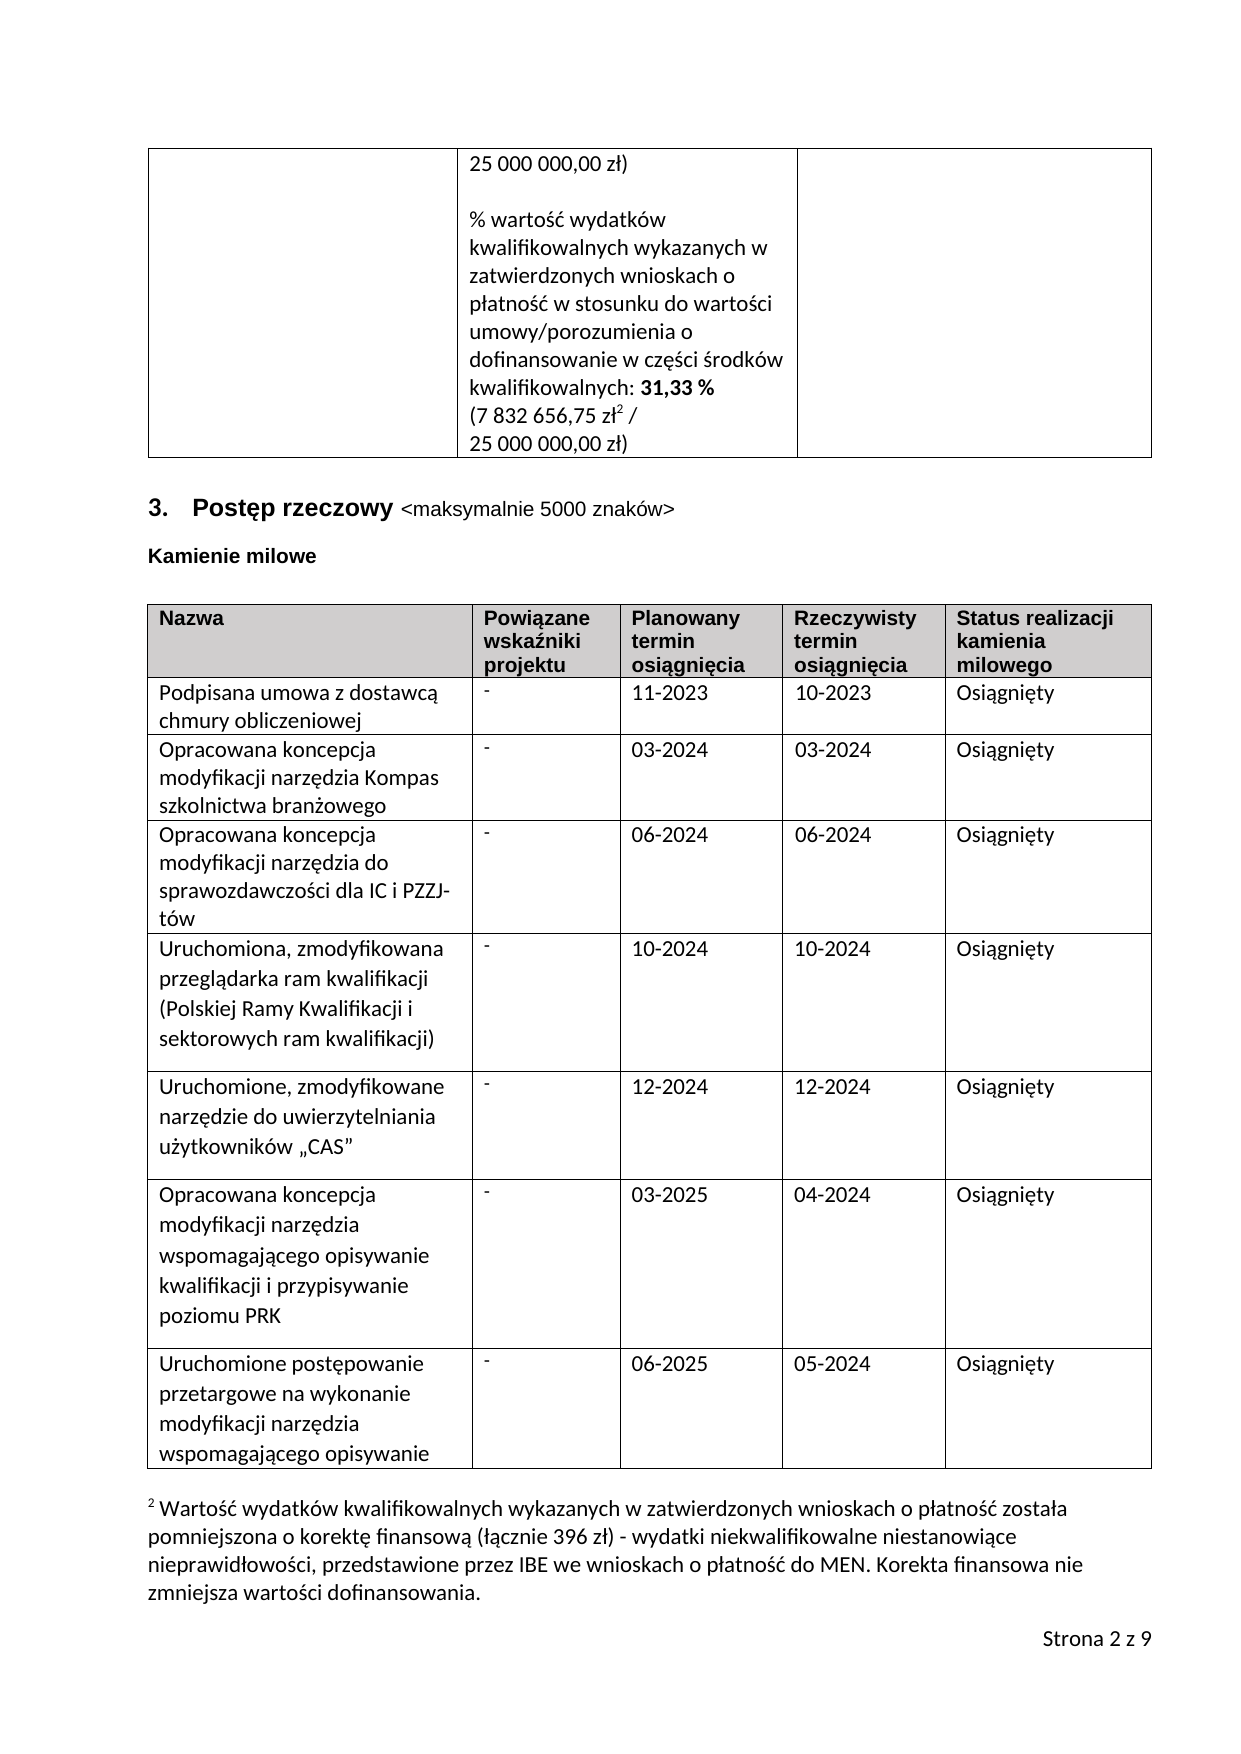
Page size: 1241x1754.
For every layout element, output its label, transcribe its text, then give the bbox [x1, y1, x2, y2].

table_cell Osiągnięty [946, 735, 1151, 819]
table_cell 12-2024 [621, 1072, 782, 1179]
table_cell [149, 149, 457, 457]
table_header Powiązane wskaźniki projektu [473, 605, 620, 677]
table_cell Osiągnięty [946, 821, 1151, 933]
table_header Planowany termin osiągnięcia [621, 605, 782, 677]
table_cell Osiągnięty [946, 1072, 1151, 1179]
table_cell 10-2024 [783, 934, 945, 1071]
table_cell 03-2024 [783, 735, 945, 819]
table_cell - [473, 678, 620, 734]
table_cell - [473, 735, 620, 819]
table_cell 03-2024 [621, 735, 782, 819]
table_cell - [473, 1349, 620, 1468]
text Kamienie milowe [148, 544, 1152, 568]
table_cell Podpisana umowa z dostawcą chmury obliczeniowej [148, 678, 472, 734]
table_header Status realizacji kamienia milowego [946, 605, 1151, 677]
table_cell - [473, 1072, 620, 1179]
table_cell Osiągnięty [946, 678, 1151, 734]
table_cell 06-2024 [783, 821, 945, 933]
table_cell Uruchomiona, zmodyfikowana przeglądarka ram kwalifikacji (Polskiej Ramy Kwalifikacji i sektorowych ram kwalifikacji) [148, 934, 472, 1071]
table_cell Osiągnięty [946, 934, 1151, 1071]
table_cell 03-2025 [621, 1180, 782, 1348]
table_header Nazwa [148, 605, 472, 677]
table_cell 11-2023 [621, 678, 782, 734]
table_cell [798, 149, 1151, 457]
table_cell Opracowana koncepcja modyfikacji narzędzia wspomagającego opisywanie kwalifikacji i przypisywanie poziomu PRK [148, 1180, 472, 1348]
table_cell Osiągnięty [946, 1180, 1151, 1348]
table_cell - [473, 821, 620, 933]
table_cell Uruchomione, zmodyfikowane narzędzie do uwierzytelniania użytkowników „CAS” [148, 1072, 472, 1179]
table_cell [148, 1349, 472, 1468]
table_cell - [473, 934, 620, 1071]
subtitle Postęp rzeczowy <maksymalnie 5000 znaków> [148, 490, 1152, 523]
table_cell 12-2024 [783, 1072, 945, 1179]
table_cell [458, 149, 797, 457]
table_cell 10-2024 [621, 934, 782, 1071]
table_cell 06-2025 [621, 1349, 782, 1468]
table_cell Osiągnięty [946, 1349, 1151, 1468]
table_cell - [473, 1180, 620, 1348]
table_cell 04-2024 [783, 1180, 945, 1348]
table_cell Opracowana koncepcja modyfikacji narzędzia do sprawozdawczości dla IC i PZZJ-tów [148, 821, 472, 933]
table_cell 10-2023 [783, 678, 945, 734]
table_cell 05-2024 [783, 1349, 945, 1468]
table_header Rzeczywisty termin osiągnięcia [783, 605, 945, 677]
table_cell 06-2024 [621, 821, 782, 933]
table_cell Opracowana koncepcja modyfikacji narzędzia Kompas szkolnictwa branżowego [148, 735, 472, 819]
